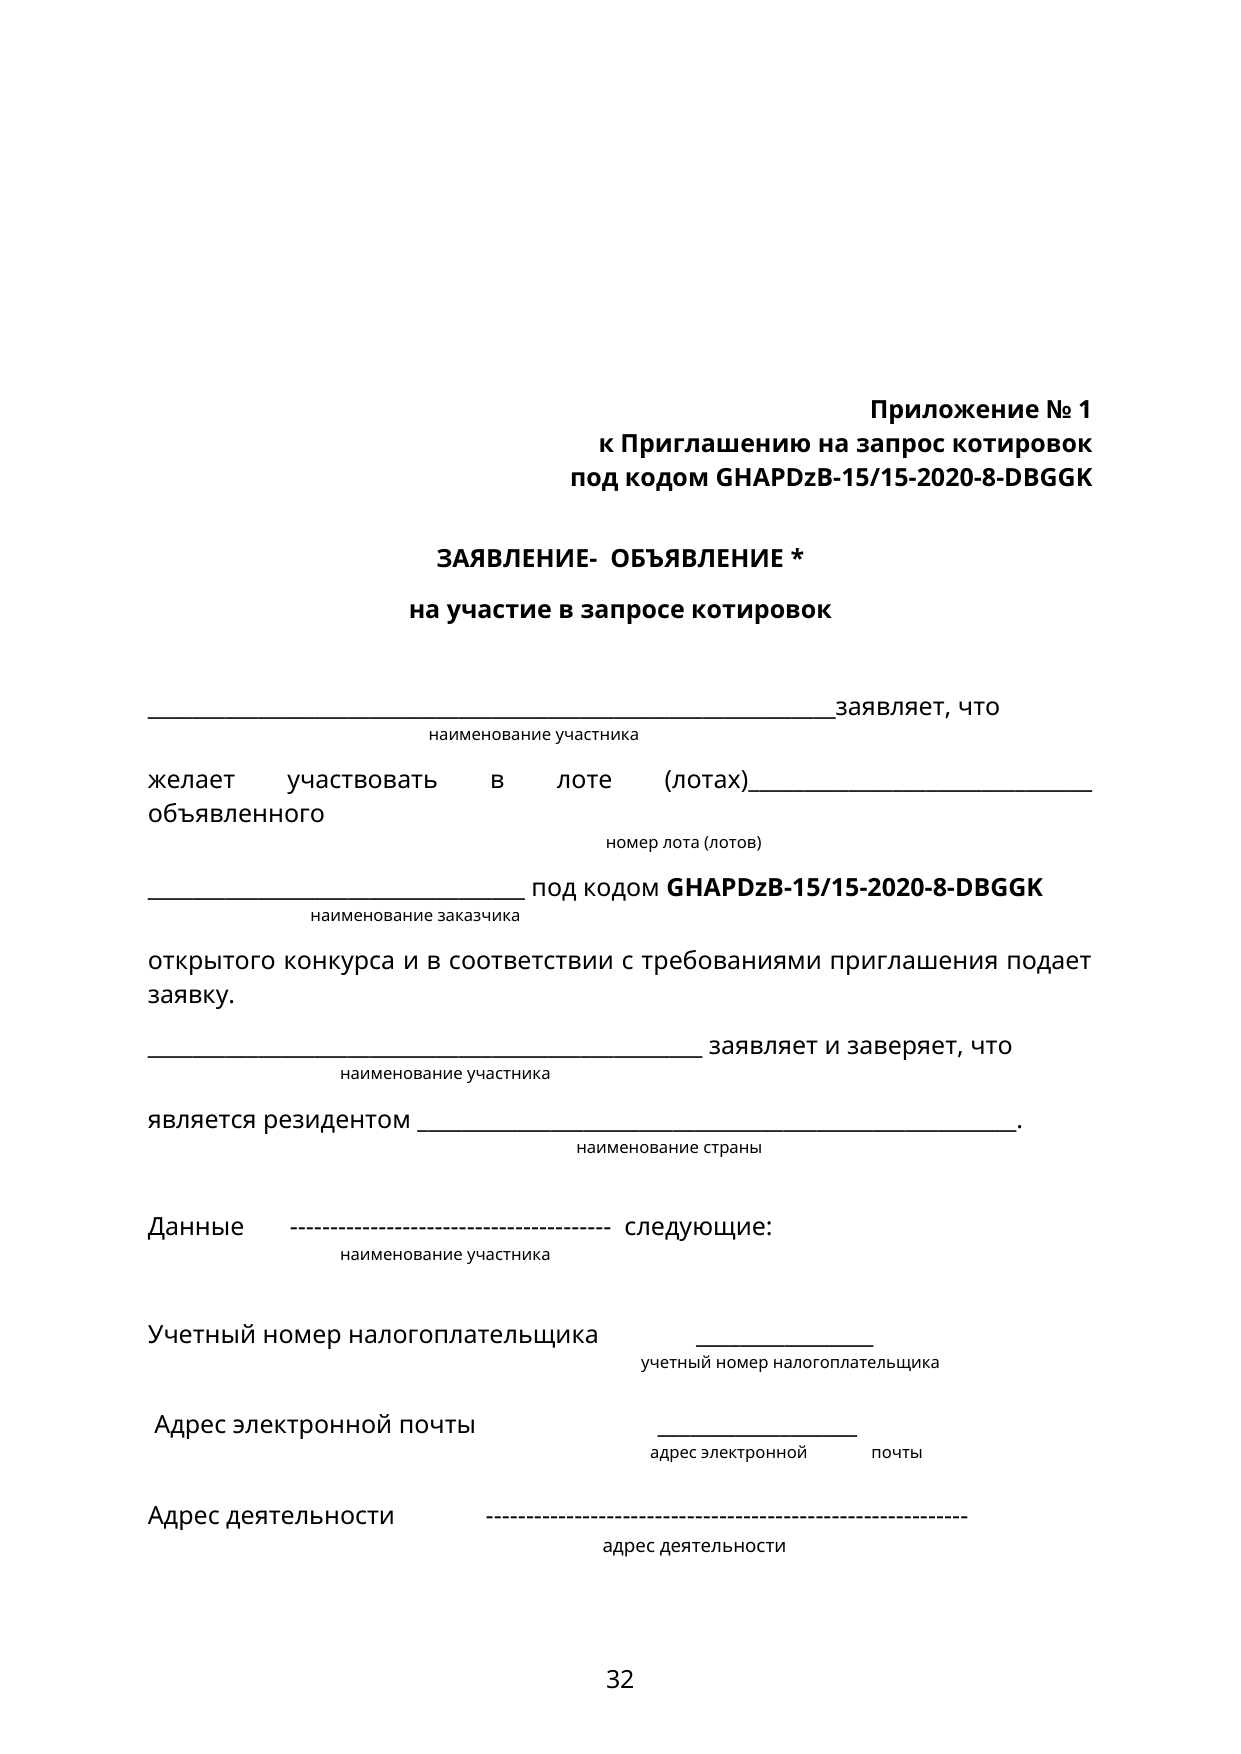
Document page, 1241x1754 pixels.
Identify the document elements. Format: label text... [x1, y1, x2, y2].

text адрес электронной почты [502, 1441, 1092, 1464]
text Данные ---------------------------------------- следующие: [148, 1209, 1092, 1243]
text учетный номер налогоплательщика [576, 1350, 1092, 1373]
text наименование участника [340, 1243, 1092, 1266]
text Учетный номер налогоплательщика ________________ [148, 1316, 1092, 1350]
text под кодом GHAPDzB-15/15-2020-8-DBGGK [148, 460, 1092, 494]
text наименование участника [428, 723, 1092, 745]
text наименование страны [576, 1135, 1092, 1158]
text __________________________________________________ заявляет и заверяет, что [148, 1028, 1092, 1062]
text ЗАЯВЛЕНИЕ- ОБЪЯВЛЕНИЕ * [148, 541, 1092, 575]
text наименование участника [340, 1062, 1092, 1084]
text Адрес деятельности ------------------------------------------------------------ [148, 1498, 1092, 1532]
text является резидентом ______________________________________________________. [148, 1101, 1092, 1135]
text ______________________________________________________________заявляет, что [148, 689, 1092, 723]
text __________________________________ под кодом GHAPDzB-15/15-2020-8-DBGGK [148, 869, 1092, 904]
text желает участвовать в лоте (лотах)_______________________________ объявленного [148, 762, 1092, 830]
text наименование заказчика [310, 904, 1092, 926]
text Приложение № 1 [148, 392, 1092, 426]
subtitle на участие в запросе котировок [148, 591, 1092, 625]
text номер лота (лотов) [606, 830, 1092, 853]
subtitle к Приглашению на запрос котировок [148, 426, 1092, 460]
text адрес деятельности [148, 1532, 1092, 1557]
text Адрес электронной почты __________________ [148, 1407, 1092, 1441]
text открытого конкурса и в соответствии с требованиями приглашения подает заявку. [148, 943, 1092, 1011]
